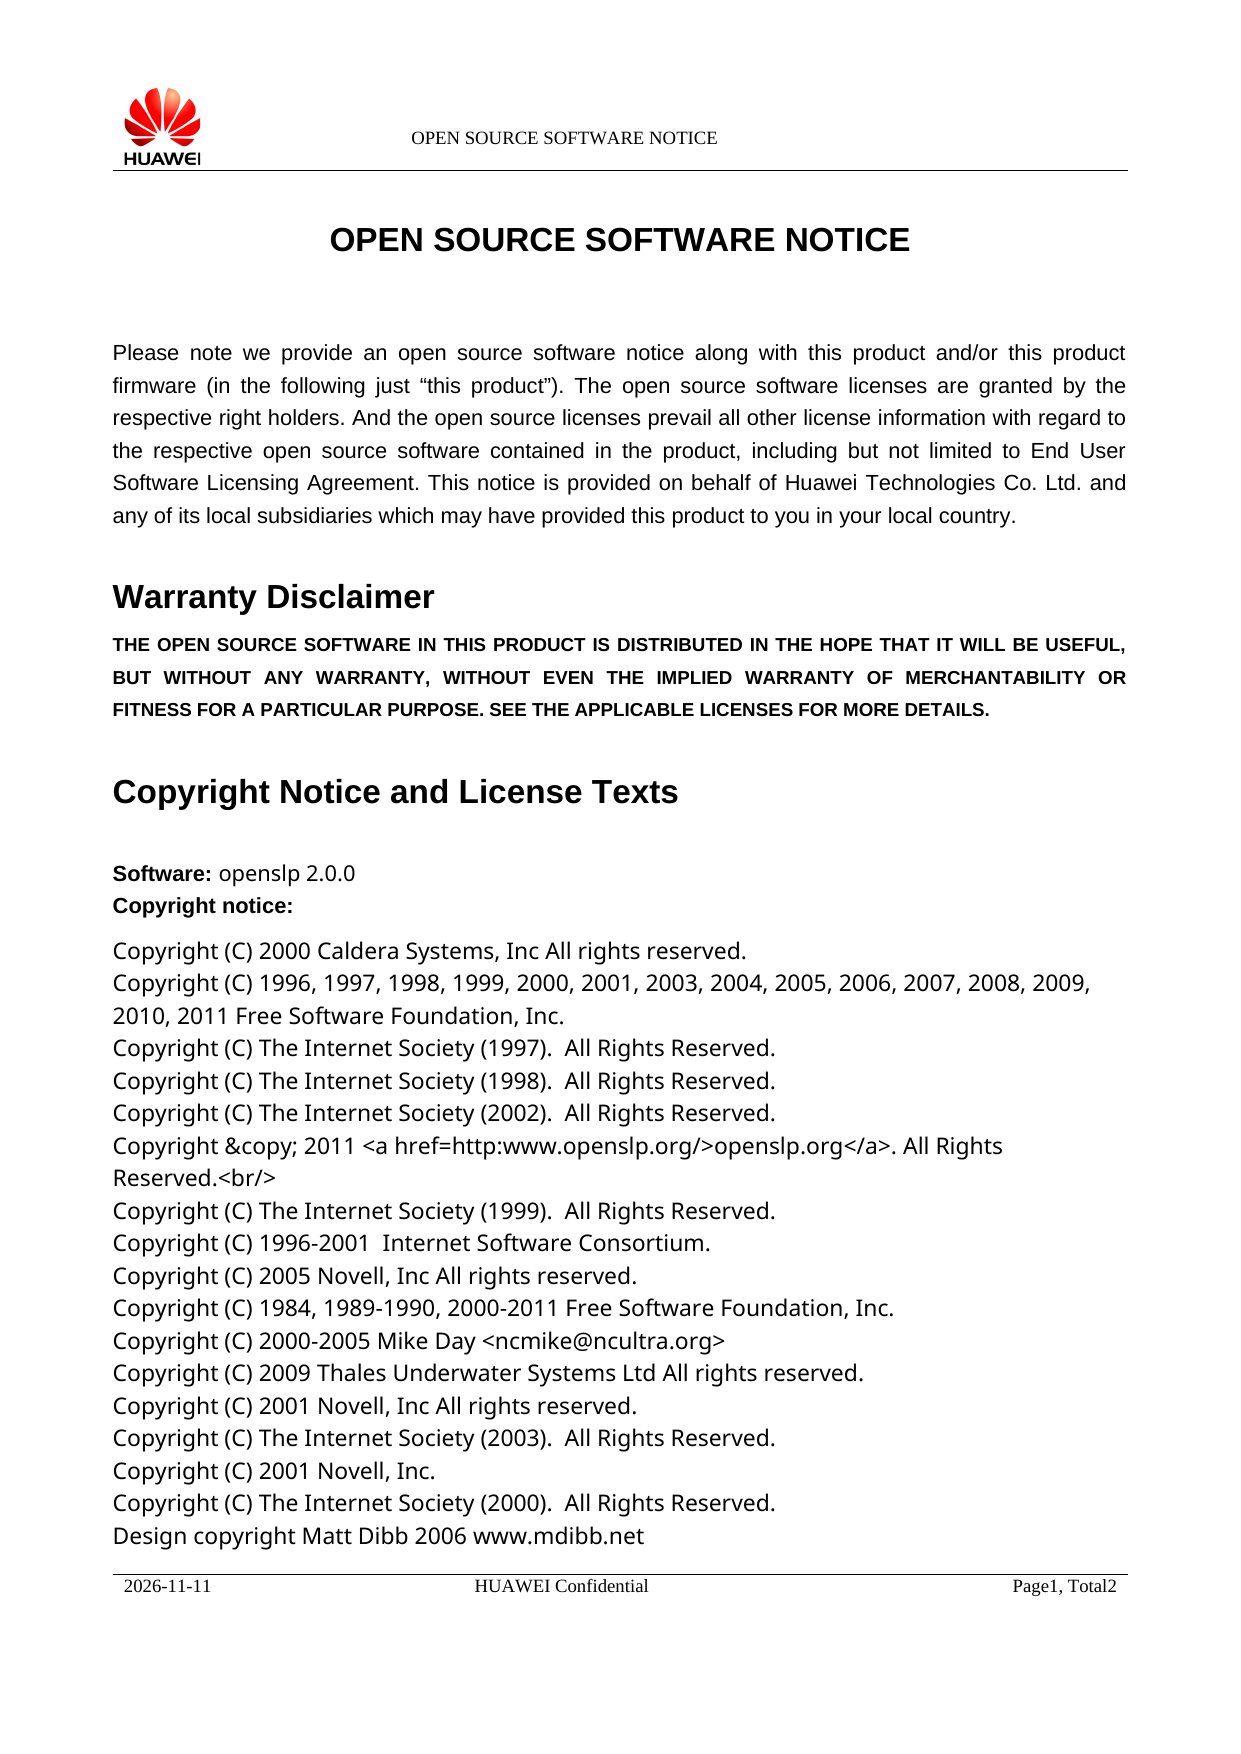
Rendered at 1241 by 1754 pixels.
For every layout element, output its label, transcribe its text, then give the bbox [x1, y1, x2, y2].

text Warranty Disclaimer [112, 564, 1128, 629]
title Software: openslp 2.0.0 [112, 856, 1128, 889]
picture [124, 88, 201, 165]
text Copyright notice: [112, 889, 1128, 921]
text The open source software in this product is distributed in the hope that it will be useful, but WITHOUT ANY WARRANTY, without even the implied warranty of MERCHANTABILITY or FITNESS FOR A PARTICULAR PURPOSE. See the applicable licenses for more details. [112, 629, 1128, 726]
text Copyright Notice and License Texts [112, 759, 1128, 824]
text OPEN SOURCE SOFTWARE NOTICE [112, 206, 1128, 271]
text Please note we provide an open source software notice along with this product and/or this product firmware (in the following just “this product”). The open source software licenses are granted by the respective right holders. And the open source licenses prevail all other license information with regard to the respective open source software contained in the product, including but not limited to End User Software Licensing Agreement. This notice is provided on behalf of Huawei Technologies Co. Ltd. and any of its local subsidiaries which may have provided this product to you in your local country. [112, 336, 1128, 531]
